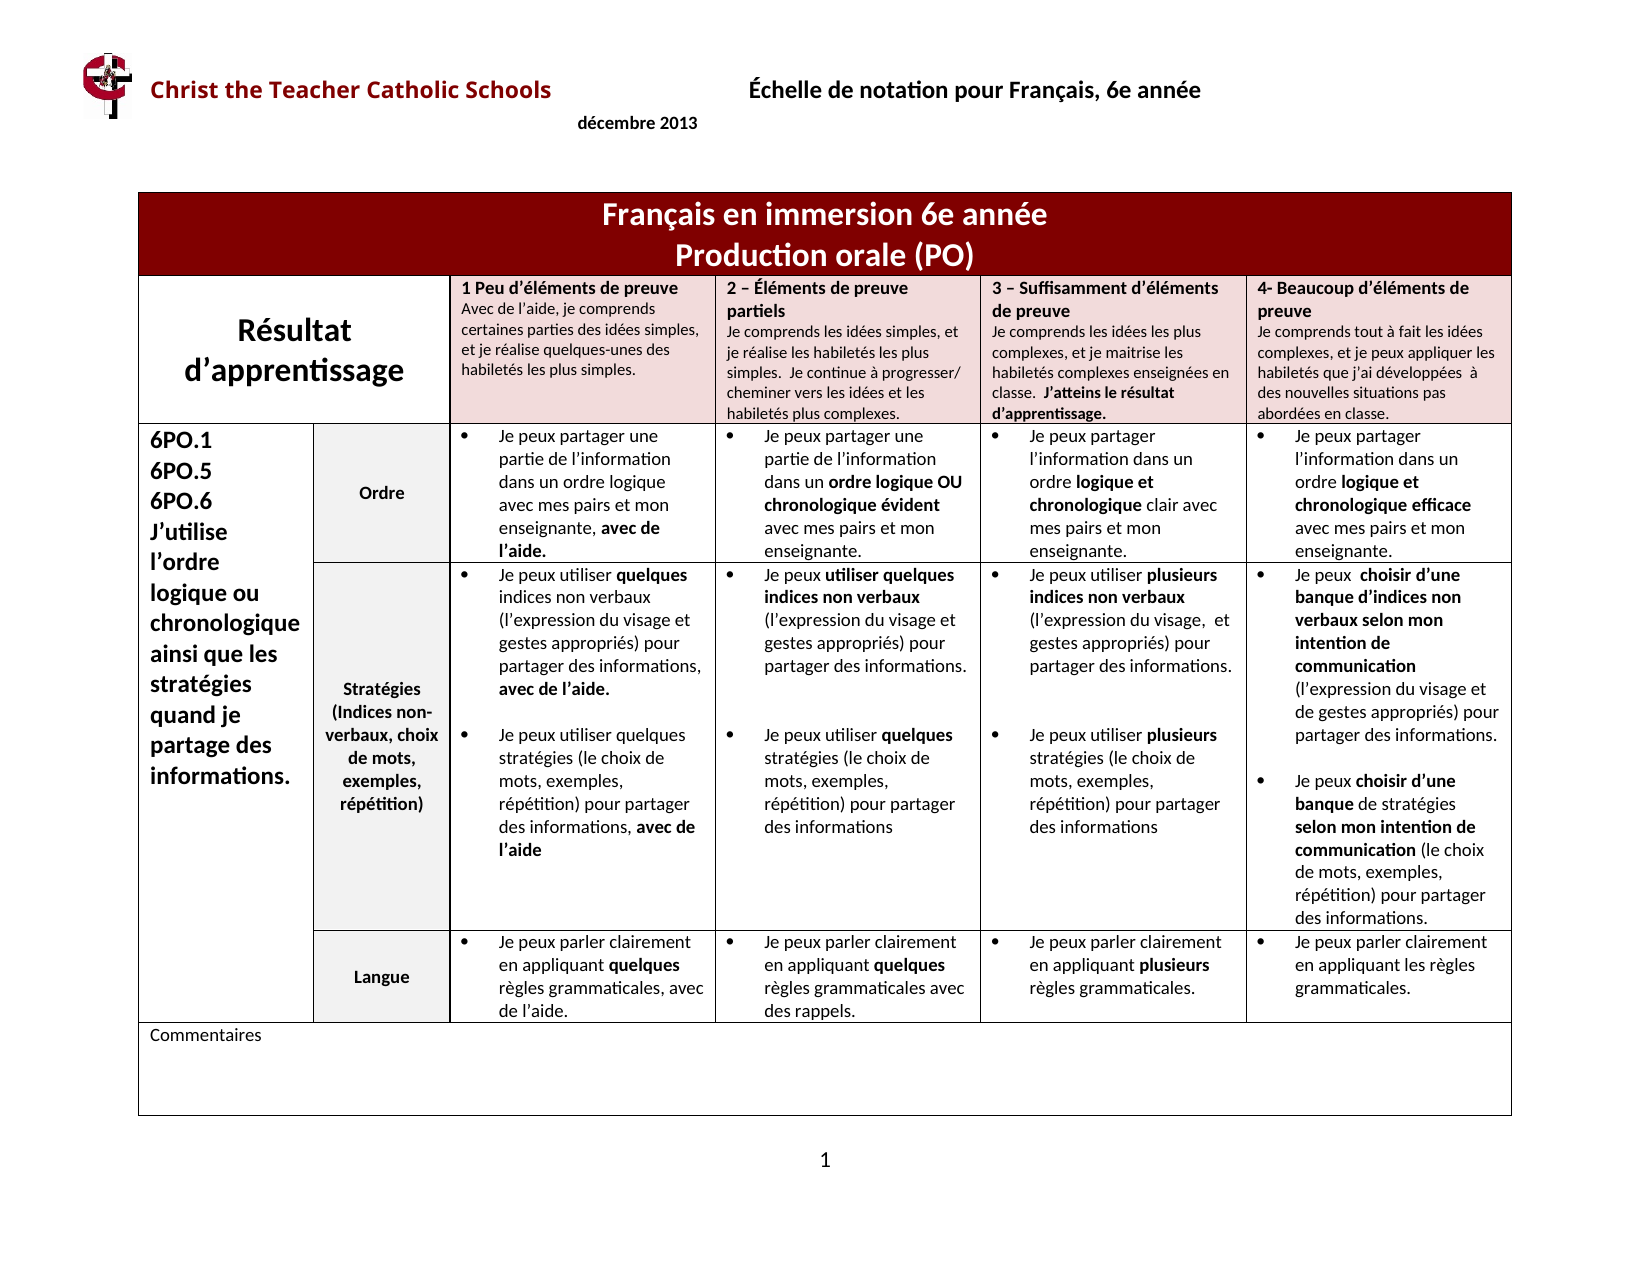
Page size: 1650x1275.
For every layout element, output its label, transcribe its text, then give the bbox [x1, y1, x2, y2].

table_cell Je peux choisir d’une banque d’indices non verbaux selon mon intention de communication (l’expression du visage et de gestes appropriés) pour partager des informations. Je peux choisir d’une banque de stratégies selon mon intention de communication (le choix de mots, exemples, répétition) pour partager des informations. [1247, 563, 1511, 929]
table_cell Je peux partager l’information dans un ordre logique et chronologique clair avec mes pairs et mon enseignante. [981, 424, 1246, 562]
table_cell 2 – Éléments de preuve partiels Je comprends les idées simples, et je réalise les habiletés les plus simples. Je continue à progresser/ cheminer vers les idées et les habiletés plus complexes. [716, 276, 980, 423]
table_header Français en immersion 6e année Production orale (PO) [139, 193, 1511, 275]
table_cell Stratégies (Indices non-verbaux, choix de mots, exemples, répétition) [314, 563, 449, 929]
table_cell Je peux partager une partie de l’information dans un ordre logique OU chronologique évident avec mes pairs et mon enseignante. [716, 424, 980, 562]
table_cell 6PO.1 6PO.5 6PO.6 J’utilise l’ordre logique ou chronologique ainsi que les stratégies quand je partage des informations. [139, 424, 313, 1022]
table_cell Commentaires [139, 1023, 1511, 1115]
table_cell Je peux parler clairement en appliquant quelques règles grammaticales, avec de l’aide. [451, 931, 715, 1022]
table_cell 4- Beaucoup d’éléments de preuve Je comprends tout à fait les idées complexes, et je peux appliquer les habiletés que j’ai développées à des nouvelles situations pas abordées en classe. [1247, 276, 1511, 423]
table_cell Je peux partager l’information dans un ordre logique et chronologique efficace avec mes pairs et mon enseignante. [1247, 424, 1511, 562]
table_cell Je peux utiliser plusieurs indices non verbaux (l’expression du visage, et gestes appropriés) pour partager des informations. Je peux utiliser plusieurs stratégies (le choix de mots, exemples, répétition) pour partager des informations [981, 563, 1246, 929]
table_cell Je peux parler clairement en appliquant plusieurs règles grammaticales. [981, 931, 1246, 1022]
table_cell Je peux utiliser quelques indices non verbaux (l’expression du visage et gestes appropriés) pour partager des informations. Je peux utiliser quelques stratégies (le choix de mots, exemples, répétition) pour partager des informations [716, 563, 980, 929]
table_cell Je peux partager une partie de l’information dans un ordre logique avec mes pairs et mon enseignante, avec de l’aide. [451, 424, 715, 562]
table_cell Je peux utiliser quelques indices non verbaux (l’expression du visage et gestes appropriés) pour partager des informations, avec de l’aide. Je peux utiliser quelques stratégies (le choix de mots, exemples, répétition) pour partager des informations, avec de l’aide [451, 563, 715, 929]
table_cell Je peux parler clairement en appliquant les règles grammaticales. [1247, 931, 1511, 1022]
table_cell 1 Peu d’éléments de preuve Avec de l’aide, je comprends certaines parties des idées simples, et je réalise quelques-unes des habiletés les plus simples. [451, 276, 715, 423]
table_cell Ordre [314, 424, 449, 562]
table_cell Résultat d’apprentissage [139, 276, 449, 423]
table_cell Je peux parler clairement en appliquant quelques règles grammaticales avec des rappels. [716, 931, 980, 1022]
table_cell Langue [314, 931, 449, 1022]
picture [81, 53, 132, 117]
table_cell 3 – Suffisamment d’éléments de preuve Je comprends les idées les plus complexes, et je maitrise les habiletés complexes enseignées en classe. J’atteins le résultat d’apprentissage. [981, 276, 1246, 423]
